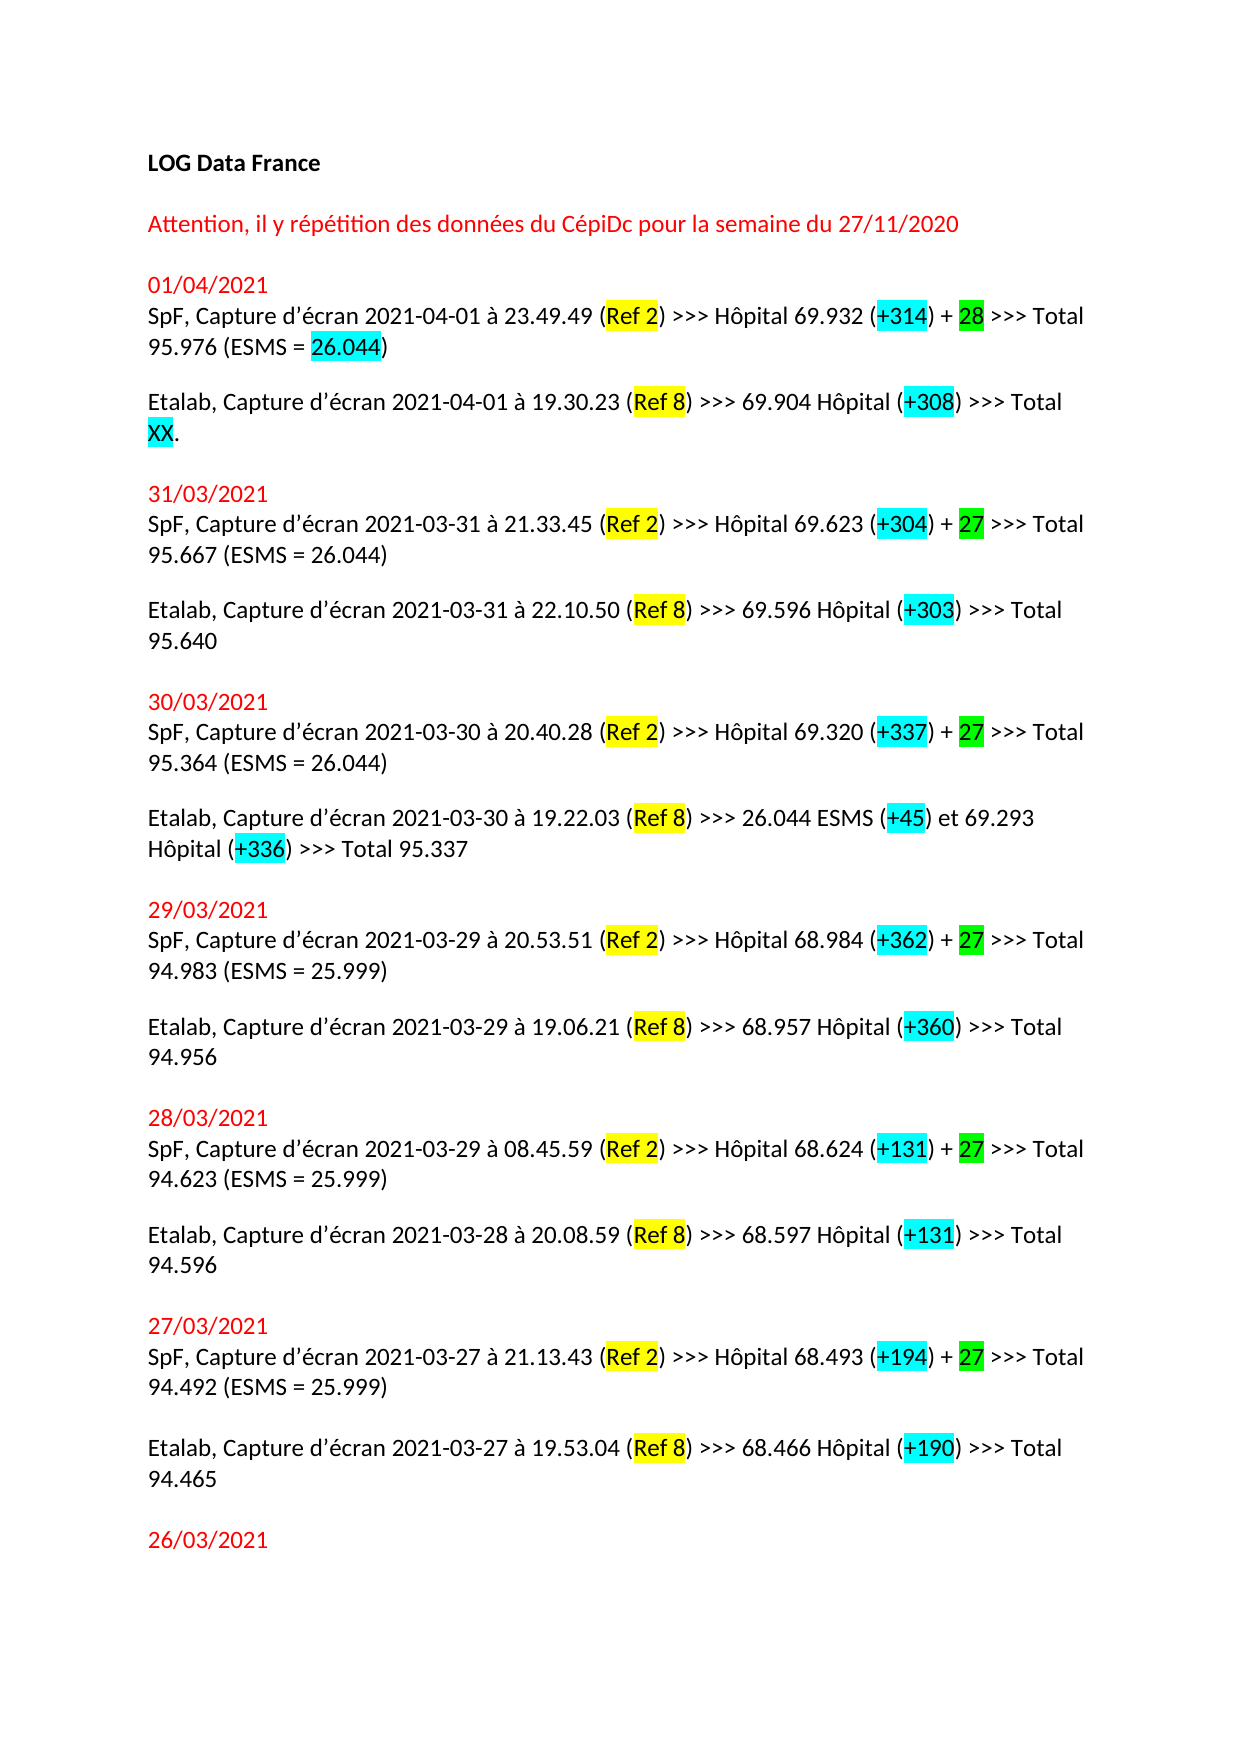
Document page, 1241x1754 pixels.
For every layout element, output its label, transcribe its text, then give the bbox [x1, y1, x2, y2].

text LOG Data France [148, 148, 1093, 178]
text 30/03/2021 [148, 686, 1093, 716]
text 27/03/2021 [148, 1310, 1093, 1341]
text SpF, Capture d’écran 2021-03-29 à 08.45.59 (Ref 2) >>> Hôpital 68.624 (+131) + 27 >>> Total 94.623 (ESMS = 25.999) [148, 1133, 1093, 1194]
text 28/03/2021 [148, 1102, 1093, 1133]
text 01/04/2021 [148, 270, 1093, 300]
subtitle Etalab, Capture d’écran 2021-03-29 à 19.06.21 (Ref 8) >>> 68.957 Hôpital (+360) >>> Total 94.956 [148, 1011, 1093, 1072]
text SpF, Capture d’écran 2021-04-01 à 23.49.49 (Ref 2) >>> Hôpital 69.932 (+314) + 28 >>> Total 95.976 (ESMS = 26.044) [148, 300, 1093, 361]
text 26/03/2021 [148, 1524, 1093, 1554]
text 29/03/2021 [148, 894, 1093, 924]
subtitle Etalab, Capture d’écran 2021-04-01 à 19.30.23 (Ref 8) >>> 69.904 Hôpital (+308) >>> Total XX. [148, 386, 1093, 447]
text Attention, il y répétition des données du CépiDc pour la semaine du 27/11/2020 [148, 209, 1093, 239]
subtitle Etalab, Capture d’écran 2021-03-28 à 20.08.59 (Ref 8) >>> 68.597 Hôpital (+131) >>> Total 94.596 [148, 1219, 1093, 1280]
text SpF, Capture d’écran 2021-03-30 à 20.40.28 (Ref 2) >>> Hôpital 69.320 (+337) + 27 >>> Total 95.364 (ESMS = 26.044) [148, 716, 1093, 777]
subtitle Etalab, Capture d’écran 2021-03-31 à 22.10.50 (Ref 8) >>> 69.596 Hôpital (+303) >>> Total 95.640 [148, 594, 1093, 655]
text SpF, Capture d’écran 2021-03-29 à 20.53.51 (Ref 2) >>> Hôpital 68.984 (+362) + 27 >>> Total 94.983 (ESMS = 25.999) [148, 924, 1093, 986]
subtitle Etalab, Capture d’écran 2021-03-30 à 19.22.03 (Ref 8) >>> 26.044 ESMS (+45) et 69.293 Hôpital (+336) >>> Total 95.337 [148, 802, 1093, 863]
text 31/03/2021 [148, 478, 1093, 508]
text SpF, Capture d’écran 2021-03-27 à 21.13.43 (Ref 2) >>> Hôpital 68.493 (+194) + 27 >>> Total 94.492 (ESMS = 25.999) [148, 1341, 1093, 1402]
text SpF, Capture d’écran 2021-03-31 à 21.33.45 (Ref 2) >>> Hôpital 69.623 (+304) + 27 >>> Total 95.667 (ESMS = 26.044) [148, 508, 1093, 569]
text Etalab, Capture d’écran 2021-03-27 à 19.53.04 (Ref 8) >>> 68.466 Hôpital (+190) >>> Total 94.465 [148, 1432, 1093, 1493]
